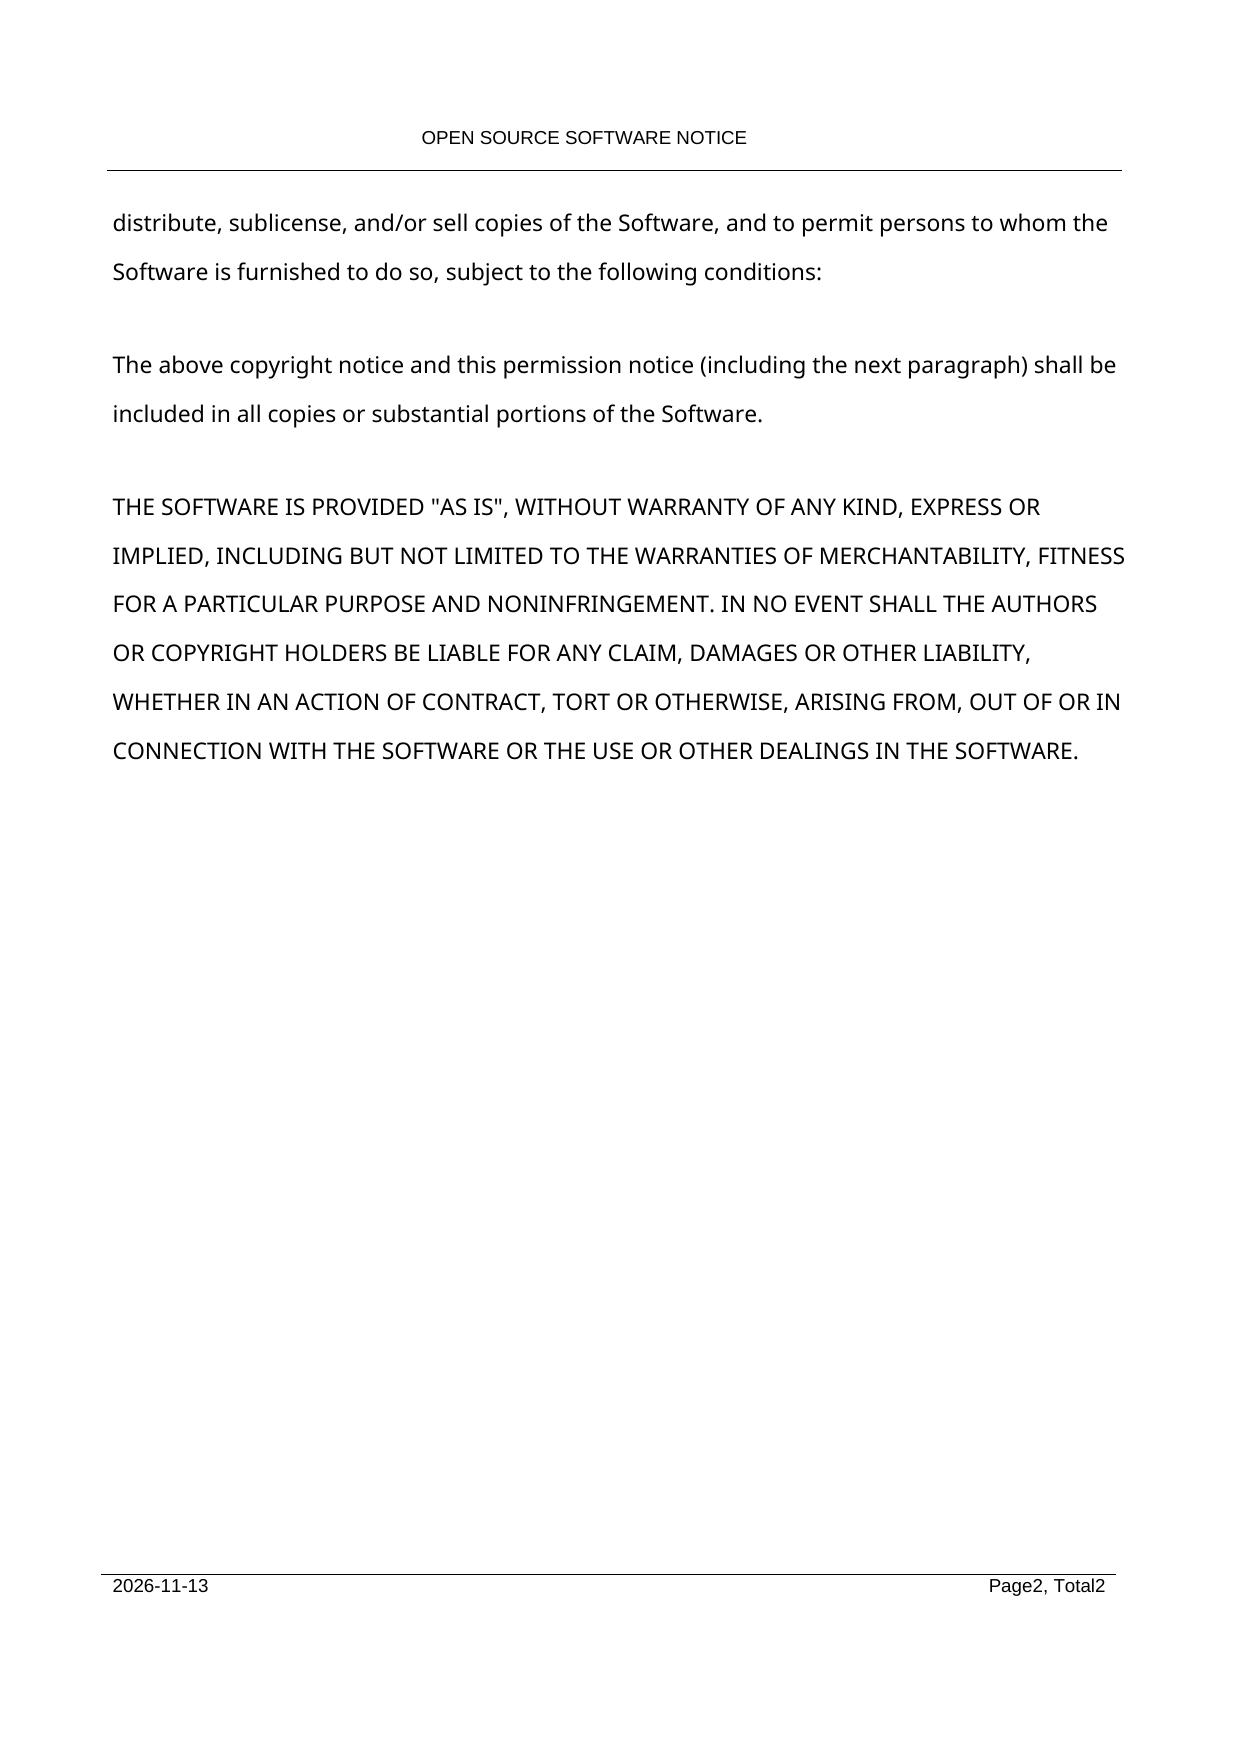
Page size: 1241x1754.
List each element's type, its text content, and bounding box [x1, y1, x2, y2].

text THE SOFTWARE IS PROVIDED "AS IS", WITHOUT WARRANTY OF ANY KIND, EXPRESS OR IMPLIED, INCLUDING BUT NOT LIMITED TO THE WARRANTIES OF MERCHANTABILITY, FITNESS FOR A PARTICULAR PURPOSE AND NONINFRINGEMENT. IN NO EVENT SHALL THE AUTHORS OR COPYRIGHT HOLDERS BE LIABLE FOR ANY CLAIM, DAMAGES OR OTHER LIABILITY, WHETHER IN AN ACTION OF CONTRACT, TORT OR OTHERWISE, ARISING FROM, OUT OF OR IN CONNECTION WITH THE SOFTWARE OR THE USE OR OTHER DEALINGS IN THE SOFTWARE. [112, 490, 1128, 767]
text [112, 206, 1128, 288]
text The above copyright notice and this permission notice (including the next paragraph) shall be included in all copies or substantial portions of the Software. [112, 348, 1128, 429]
